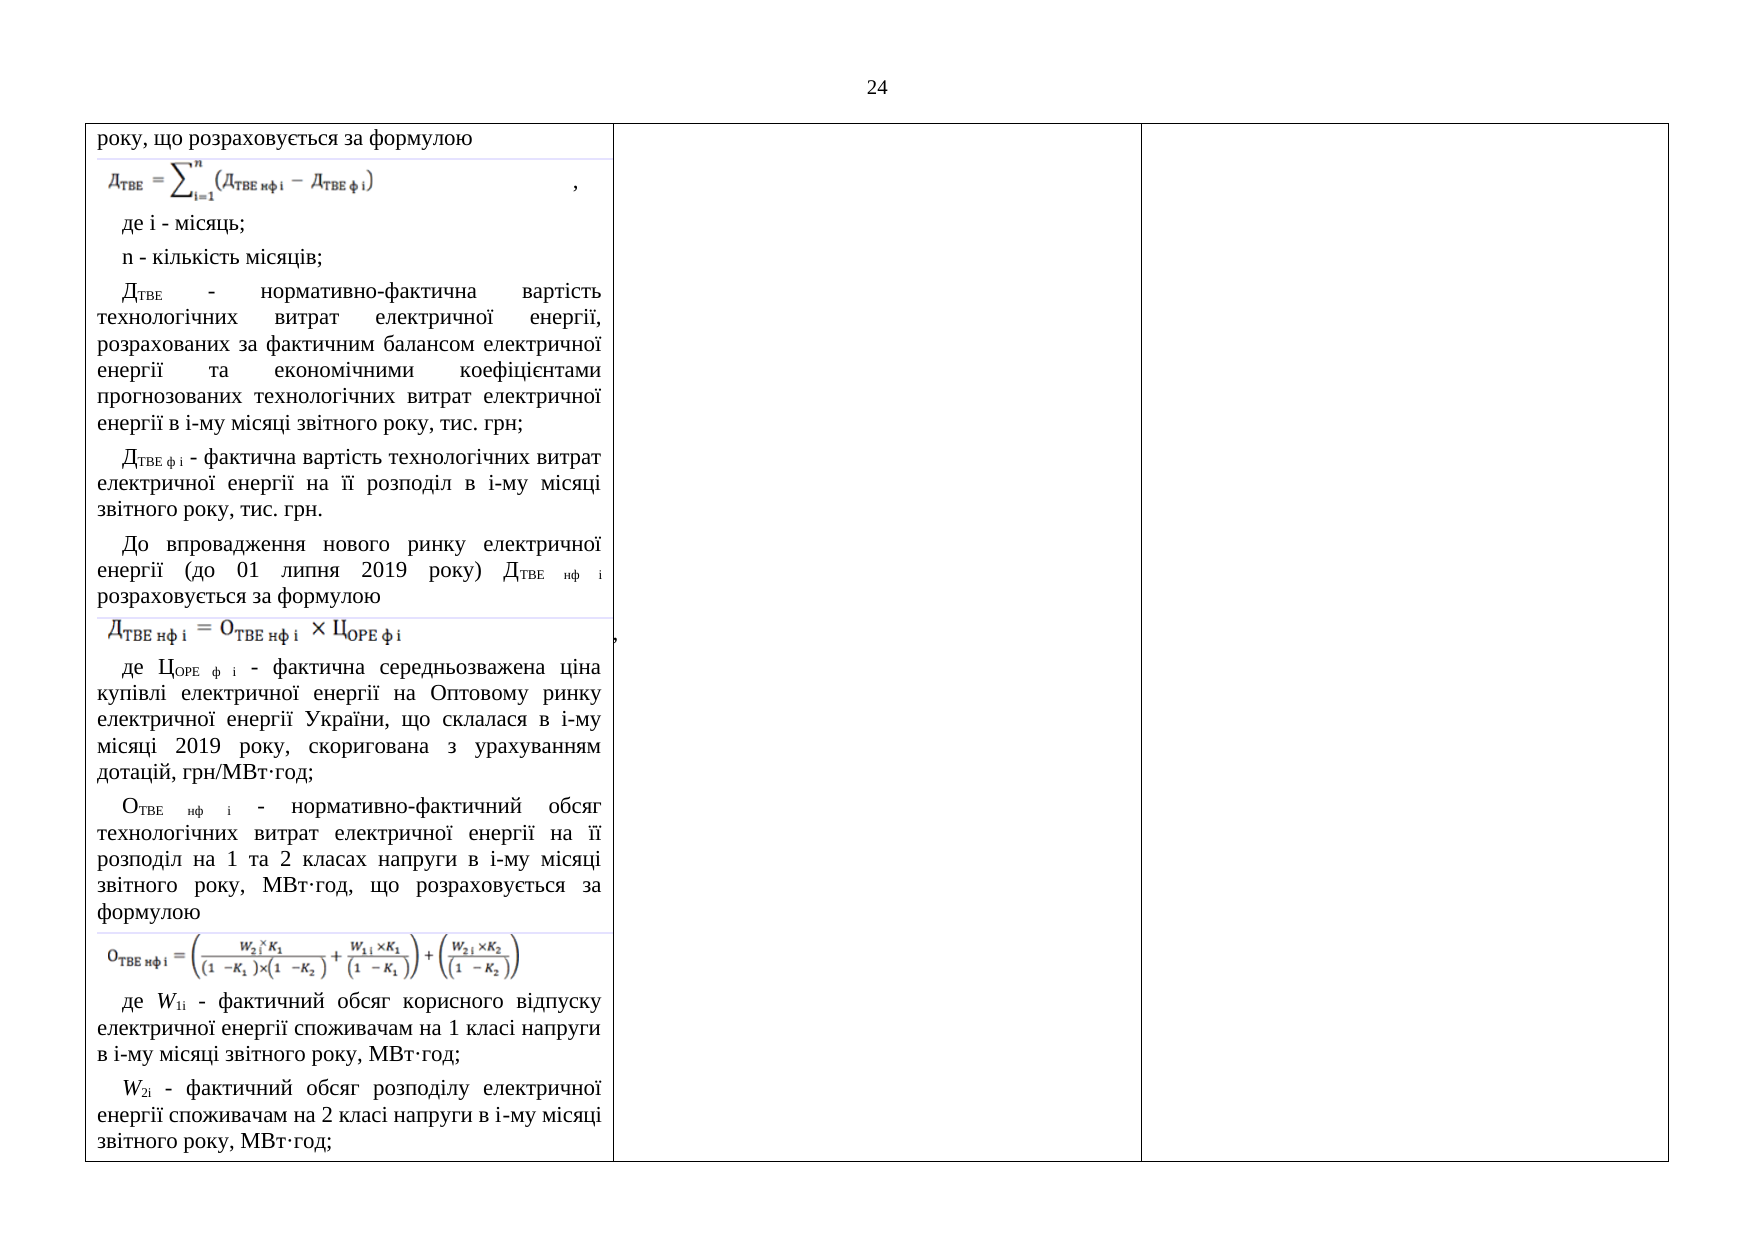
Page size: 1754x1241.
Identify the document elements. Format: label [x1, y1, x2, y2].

picture [108, 160, 373, 201]
table_cell [1142, 124, 1668, 1161]
picture [108, 619, 402, 645]
table_cell [86, 124, 613, 1161]
table_cell [614, 124, 1141, 1161]
picture [108, 934, 519, 980]
